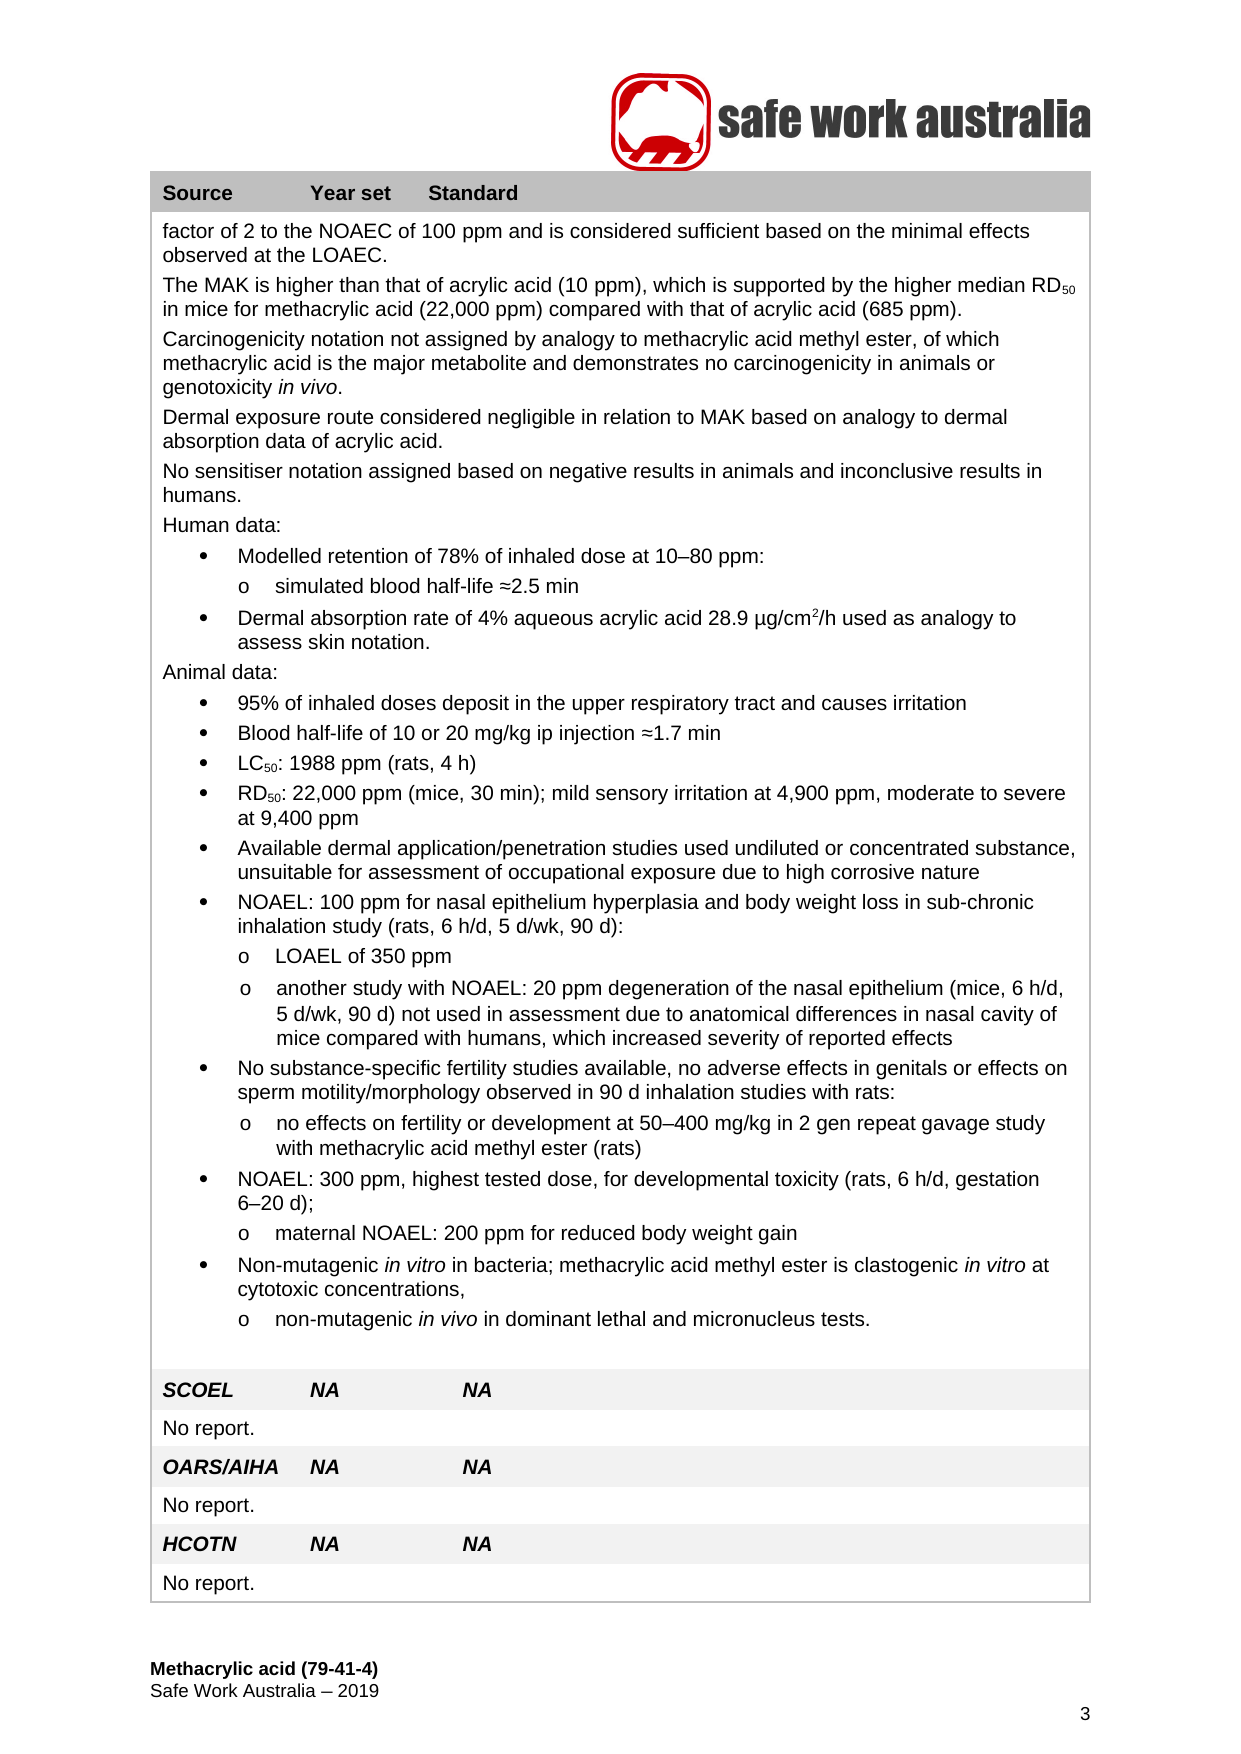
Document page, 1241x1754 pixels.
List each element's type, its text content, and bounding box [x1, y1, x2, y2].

table_cell No report. [152, 1410, 1089, 1446]
table_cell No report. [152, 1487, 1089, 1523]
table_cell No report. [152, 1564, 1089, 1601]
table_cell HCOTN [152, 1524, 1089, 1564]
picture [608, 73, 1091, 171]
table_header Source Year set Standard [152, 173, 1089, 212]
table_cell SCOEL [152, 1369, 1089, 1410]
table_cell OARS/AIHA [152, 1446, 1089, 1487]
